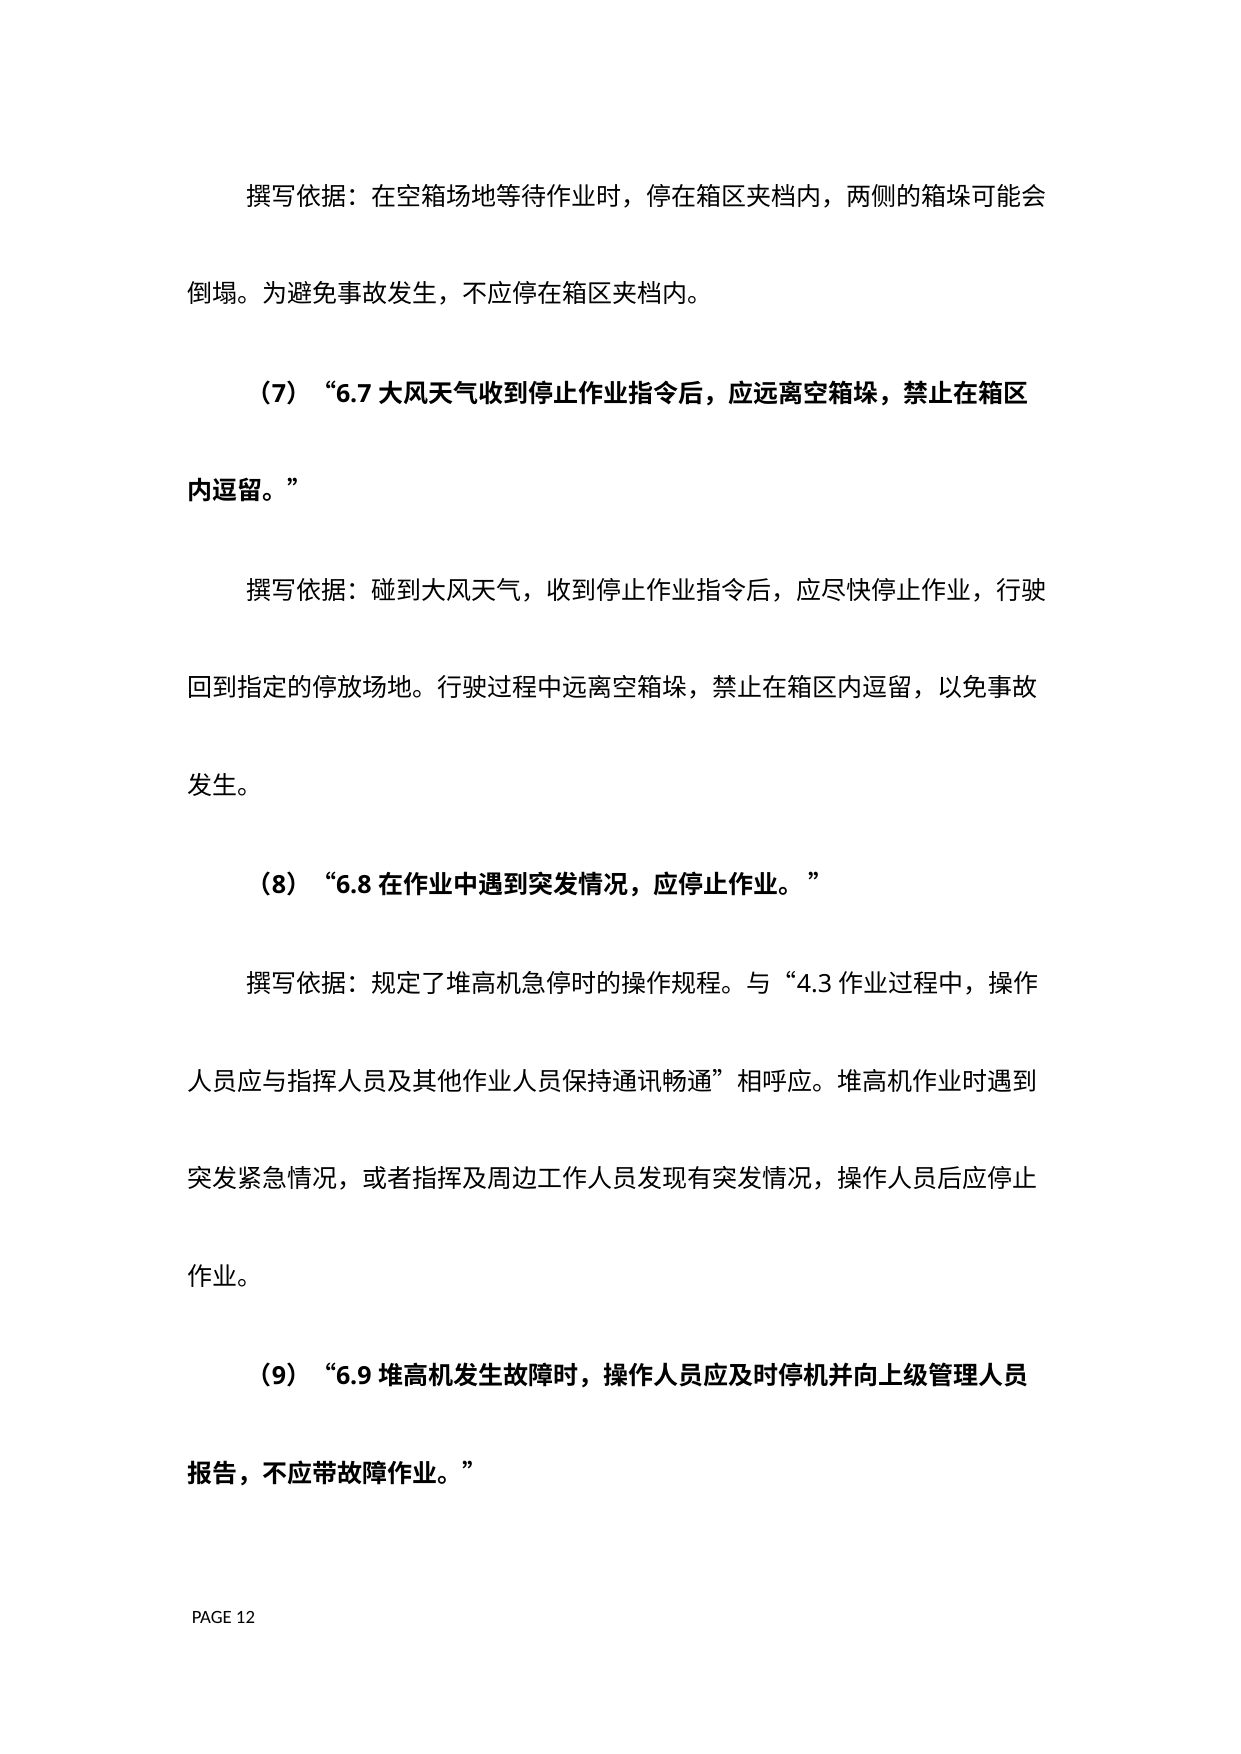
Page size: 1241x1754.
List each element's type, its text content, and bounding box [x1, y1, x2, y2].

text （8）“6.8 在作业中遇到突发情况，应停止作业。 ” [187, 850, 1053, 915]
text 撰写依据：在空箱场地等待作业时，停在箱区夹档内，两侧的箱垛可能会倒塌。为避免事故发生，不应停在箱区夹档内。 [187, 162, 1053, 324]
text 撰写依据：碰到大风天气，收到停止作业指令后，应尽快停止作业，行驶回到指定的停放场地。行驶过程中远离空箱垛，禁止在箱区内逗留，以免事故发生。 [187, 556, 1053, 816]
text （7）“6.7 大风天气收到停止作业指令后，应远离空箱垛，禁止在箱区内逗留。” [187, 359, 1053, 521]
text 撰写依据：规定了堆高机急停时的操作规程。与“4.3 作业过程中，操作人员应与指挥人员及其他作业人员保持通讯畅通”相呼应。堆高机作业时遇到突发紧急情况，或者指挥及周边工作人员发现有突发情况，操作人员后应停止作业。 [187, 949, 1053, 1307]
text （9）“6.9 堆高机发生故障时，操作人员应及时停机并向上级管理人员报告，不应带故障作业。” [187, 1341, 1053, 1504]
